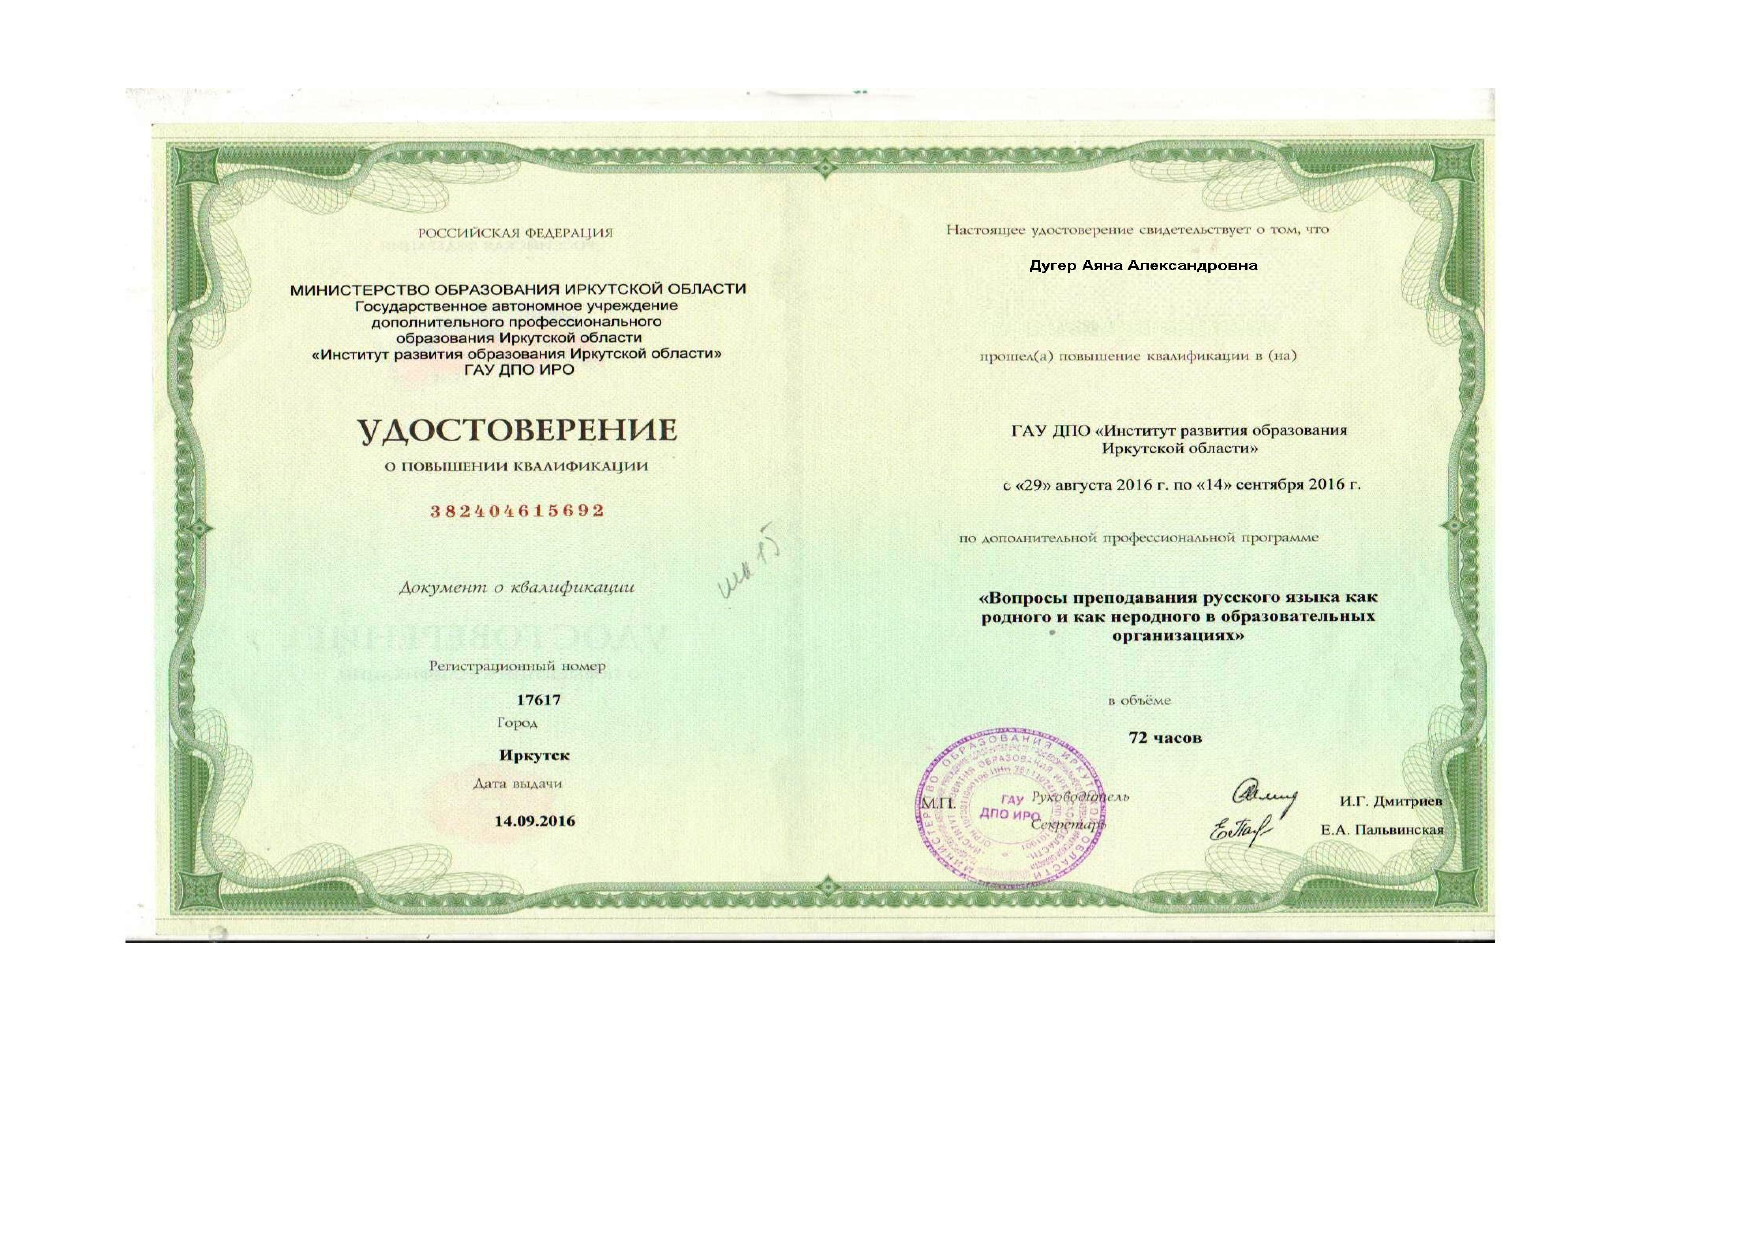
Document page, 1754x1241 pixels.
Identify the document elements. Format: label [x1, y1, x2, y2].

picture [118, 88, 1502, 943]
